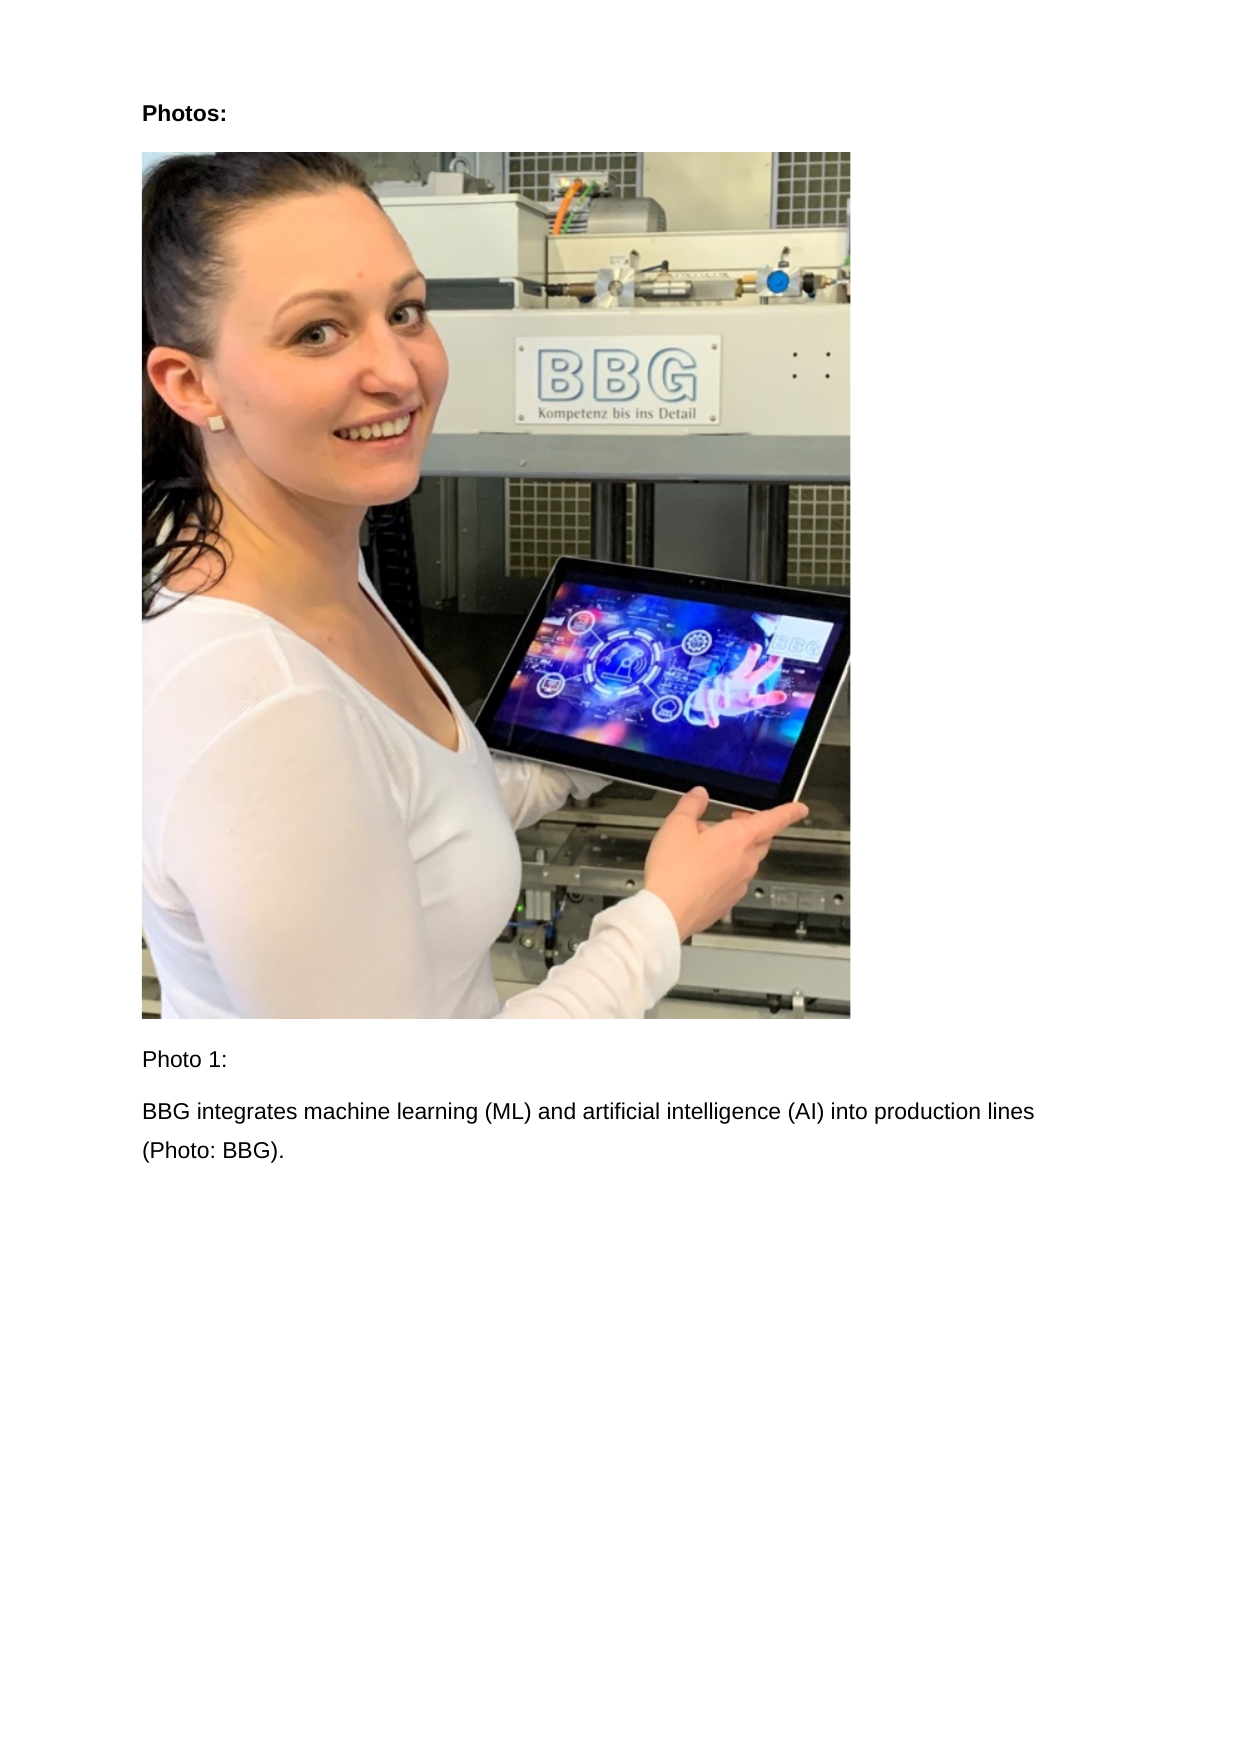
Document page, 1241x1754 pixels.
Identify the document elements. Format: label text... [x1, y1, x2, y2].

picture [141, 152, 851, 1019]
text Photo 1: [142, 1046, 1110, 1072]
text BBG integrates machine learning (ML) and artificial intelligence (AI) into production lines (Photo: BBG). [142, 1098, 1110, 1163]
text Photos: [142, 100, 1110, 127]
